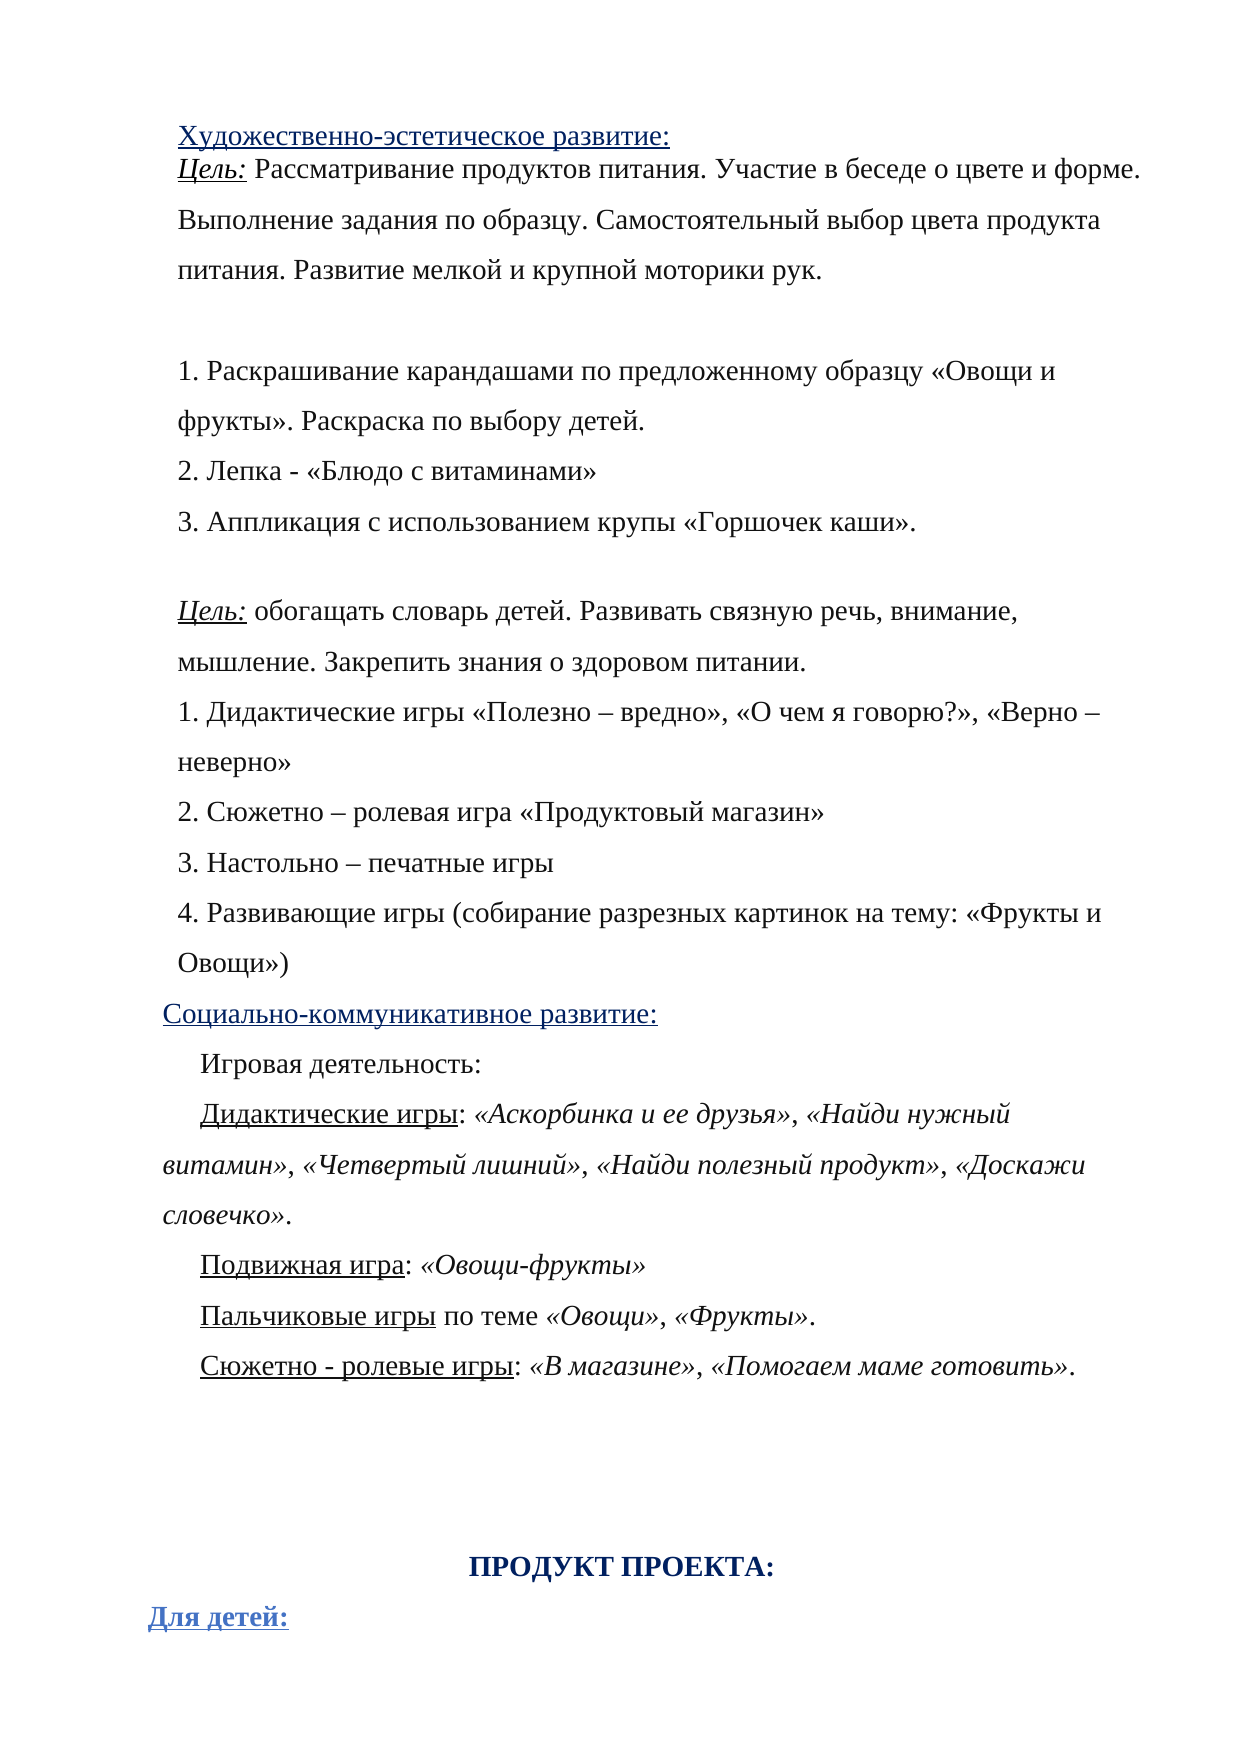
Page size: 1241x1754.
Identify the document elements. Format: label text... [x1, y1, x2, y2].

text Пальчиковые игры по теме «Овощи», «Фрукты». [162, 1298, 1152, 1331]
text Цель: обогащать словарь детей. Развивать связную речь, внимание, мышление. Закрепить знания о здоровом питании. 1. Дидактические игры «Полезно – вредно», «О чем я говорю?», «Верно – неверно» 2. Сюжетно – ролевая игра «Продуктовый магазин» 3. Настольно – печатные игры 4. Развивающие игры (собирание разрезных картинок на тему: «Фрукты и Овощи») [177, 593, 1152, 979]
text Цель: Рассматривание продуктов питания. Участие в беседе о цвете и форме. Выполнение задания по образцу. Самостоятельный выбор цвета продукта питания. Развитие мелкой и крупной моторики рук. [177, 152, 1152, 286]
text Художественно-эстетическое развитие: [177, 118, 1152, 152]
text 1. Раскрашивание карандашами по предложенному образцу «Овощи и фрукты». Раскраска по выбору детей. 2. Лепка - «Блюдо с витаминами» 3. Аппликация с использованием крупы «Горшочек каши». [177, 303, 1152, 579]
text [148, 1549, 1152, 1633]
text Подвижная игра: «Овощи-фрукты» [162, 1247, 1152, 1281]
text Дидактические игры: «Аскорбинка и ее друзья», «Найди нужный витамин», «Четвертый лишний», «Найди полезный продукт», «Доскажи словечко». [162, 1096, 1152, 1231]
text Игровая деятельность: [162, 1046, 1152, 1080]
text Сюжетно - ролевые игры: «В магазине», «Помогаем маме готовить». [162, 1348, 1152, 1382]
text Социально-коммуникативное развитие: [162, 996, 1152, 1029]
